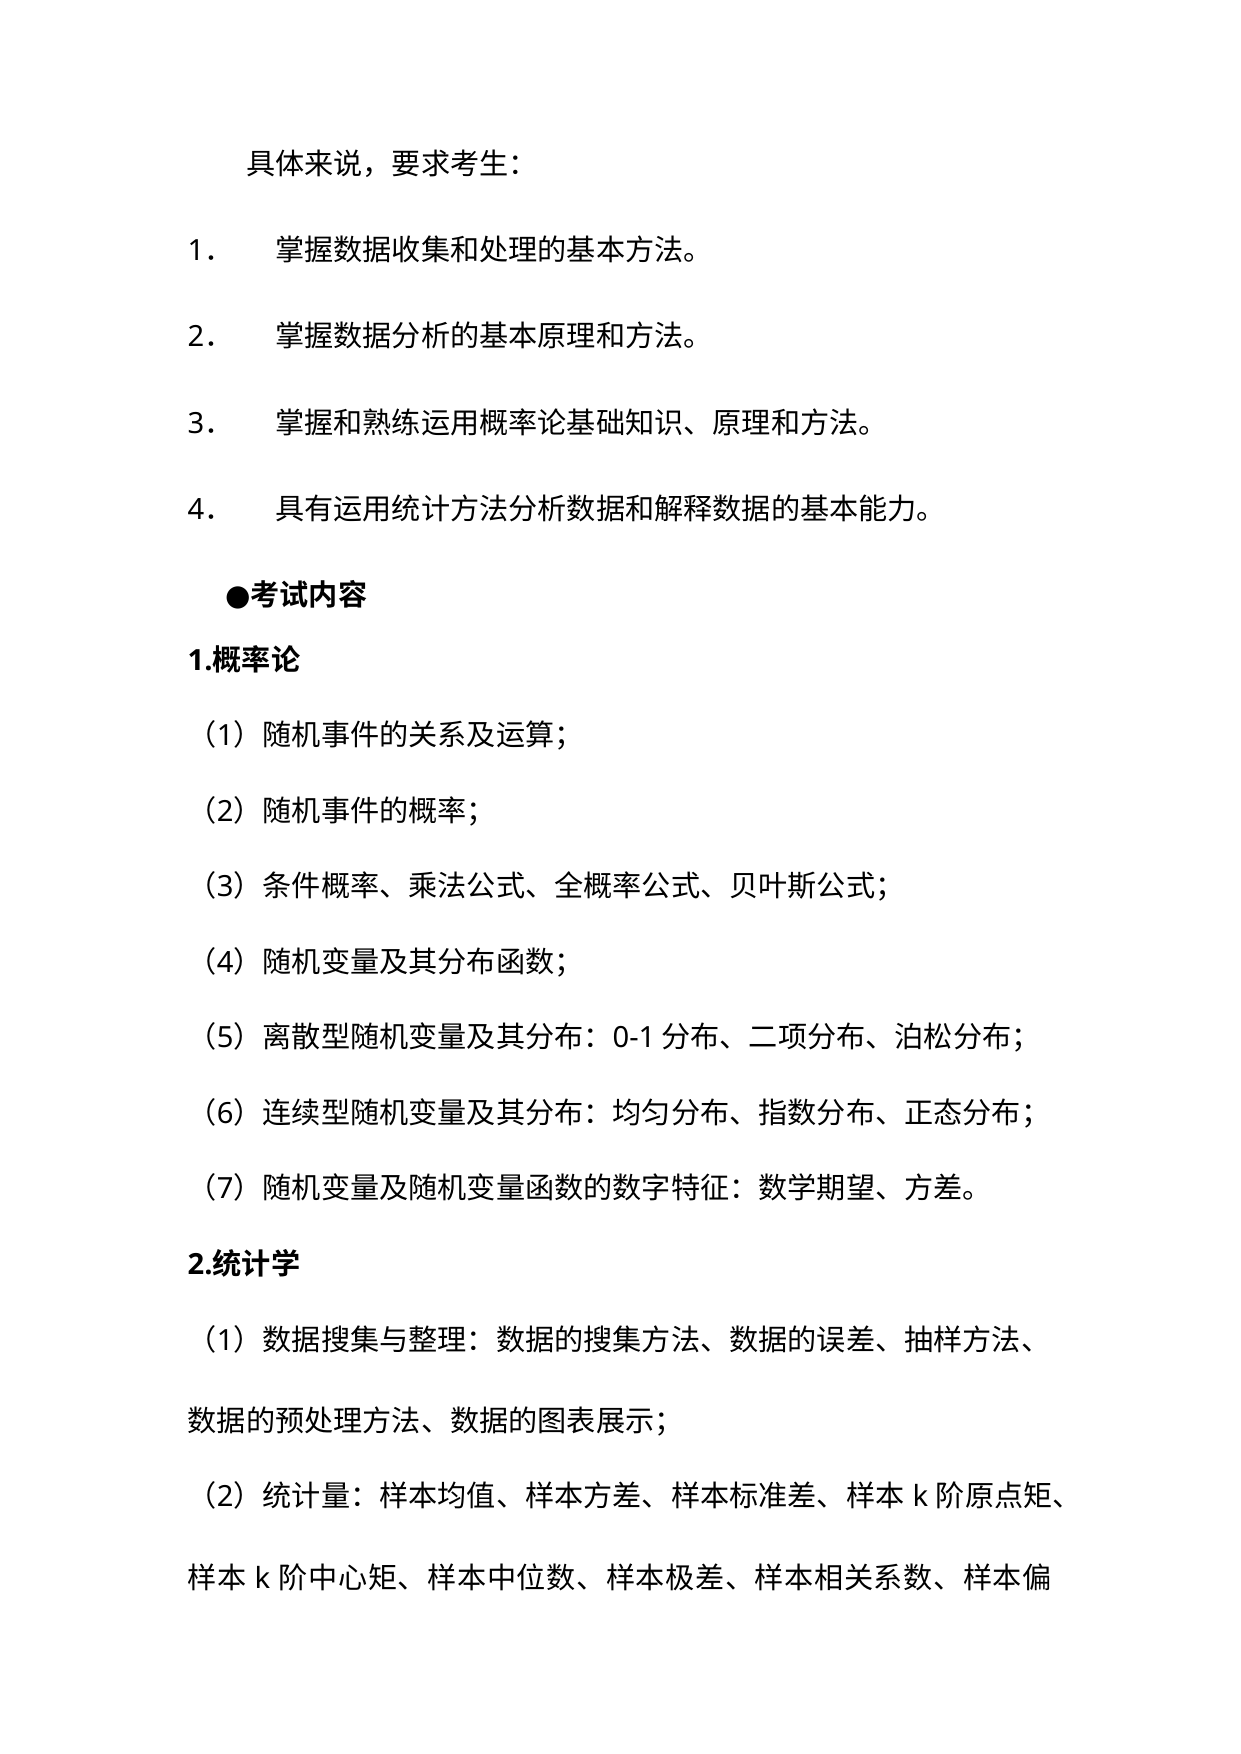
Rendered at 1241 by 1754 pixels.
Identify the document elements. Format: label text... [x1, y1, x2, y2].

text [187, 1462, 1053, 1608]
text （1）随机事件的关系及运算； [187, 701, 1053, 766]
text （4）随机变量及其分布函数； [187, 927, 1053, 992]
text 1.概率论 [187, 625, 1053, 690]
list 掌握和熟练运用概率论基础知识、原理和方法。 [187, 388, 1053, 453]
list 掌握数据收集和处理的基本方法。 [187, 216, 1053, 281]
list ●考试内容 [225, 560, 1053, 625]
list 具有运用统计方法分析数据和解释数据的基本能力。 [187, 474, 1053, 539]
text 具体来说，要求考生： [187, 129, 1053, 194]
text （5）离散型随机变量及其分布：0-1分布、二项分布、泊松分布； [187, 1003, 1053, 1068]
text （2）随机事件的概率； [187, 776, 1053, 841]
text （3）条件概率、乘法公式、全概率公式、贝叶斯公式； [187, 852, 1053, 917]
list 掌握数据分析的基本原理和方法。 [187, 302, 1053, 367]
text 2.统计学 [187, 1229, 1053, 1294]
text （1）数据搜集与整理：数据的搜集方法、数据的误差、抽样方法、数据的预处理方法、数据的图表展示； [187, 1305, 1053, 1451]
text （6）连续型随机变量及其分布：均匀分布、指数分布、正态分布； [187, 1078, 1053, 1143]
text （7）随机变量及随机变量函数的数字特征：数学期望、方差。 [187, 1154, 1053, 1219]
